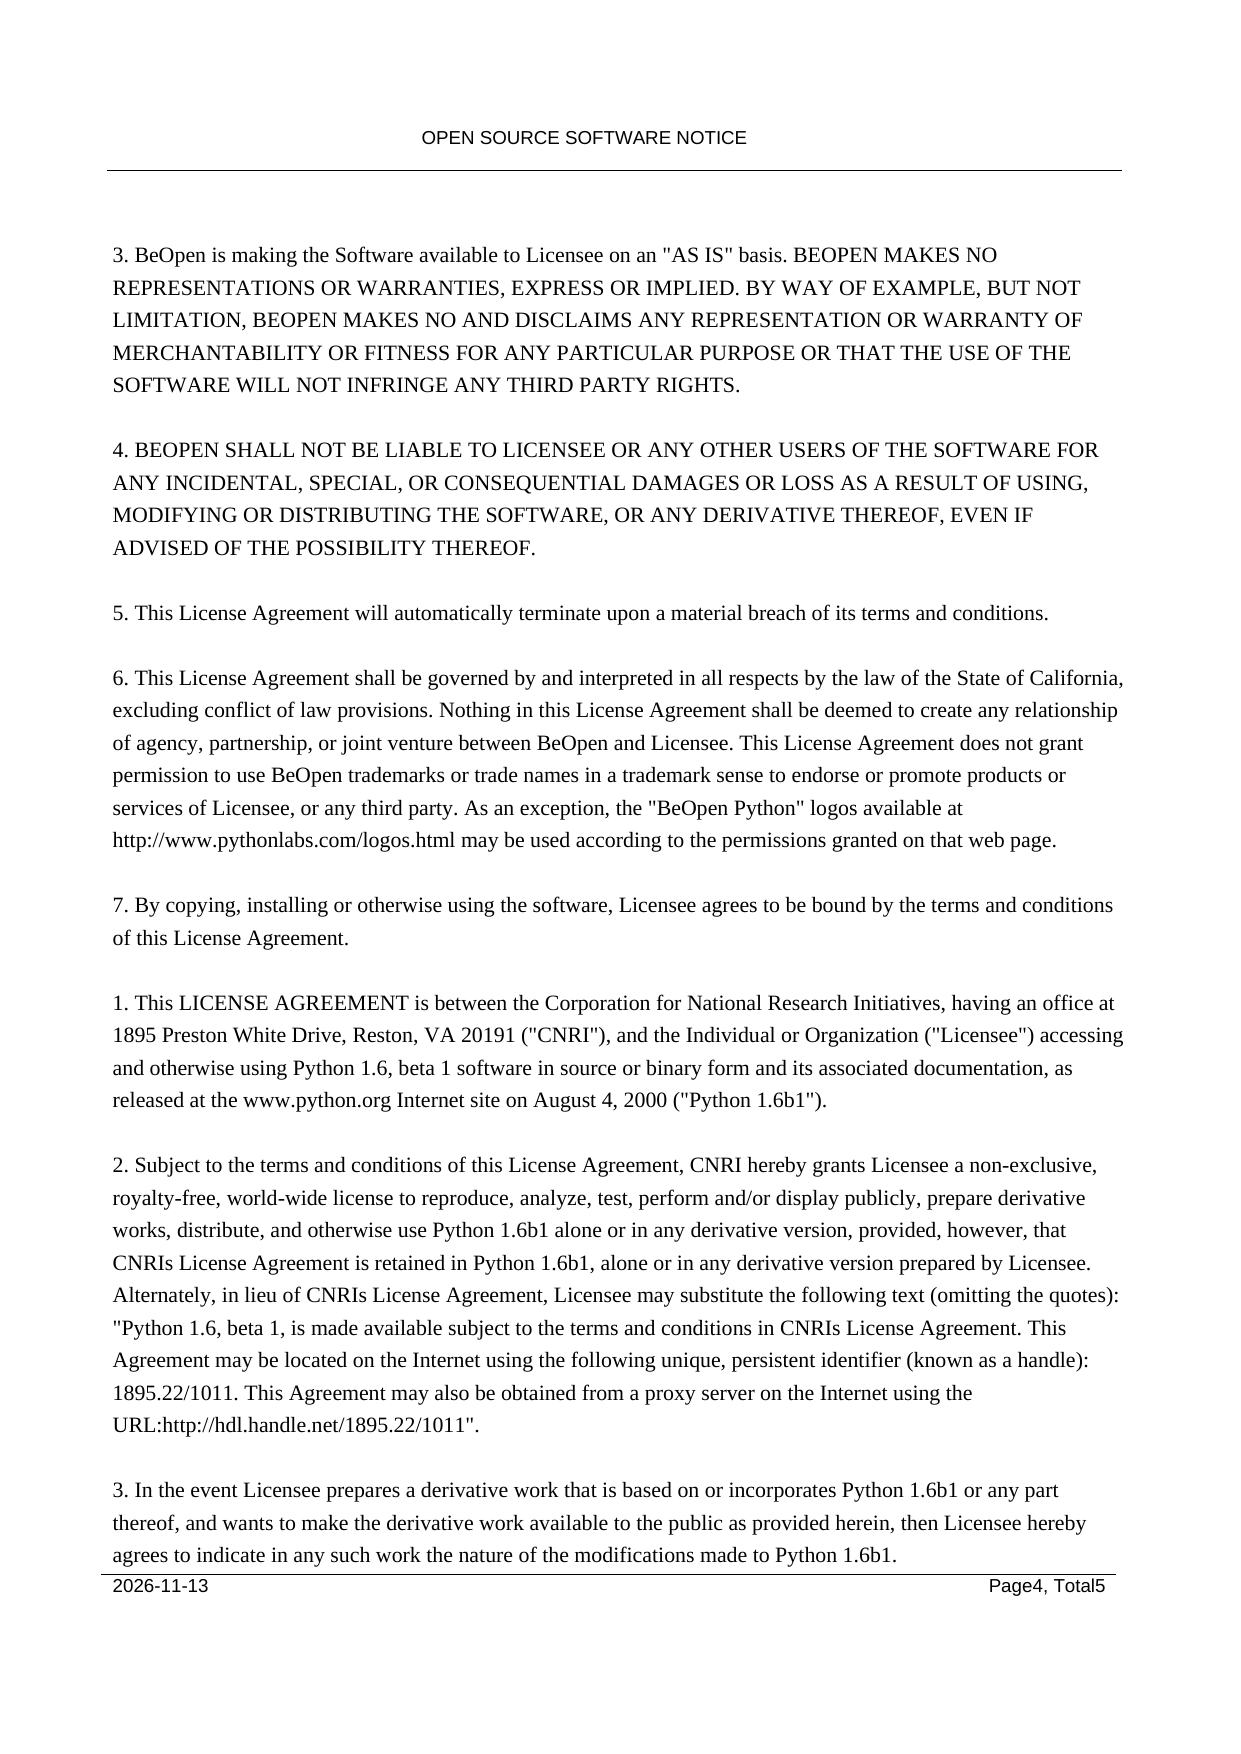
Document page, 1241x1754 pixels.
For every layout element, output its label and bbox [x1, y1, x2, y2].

text [112, 206, 1128, 1571]
